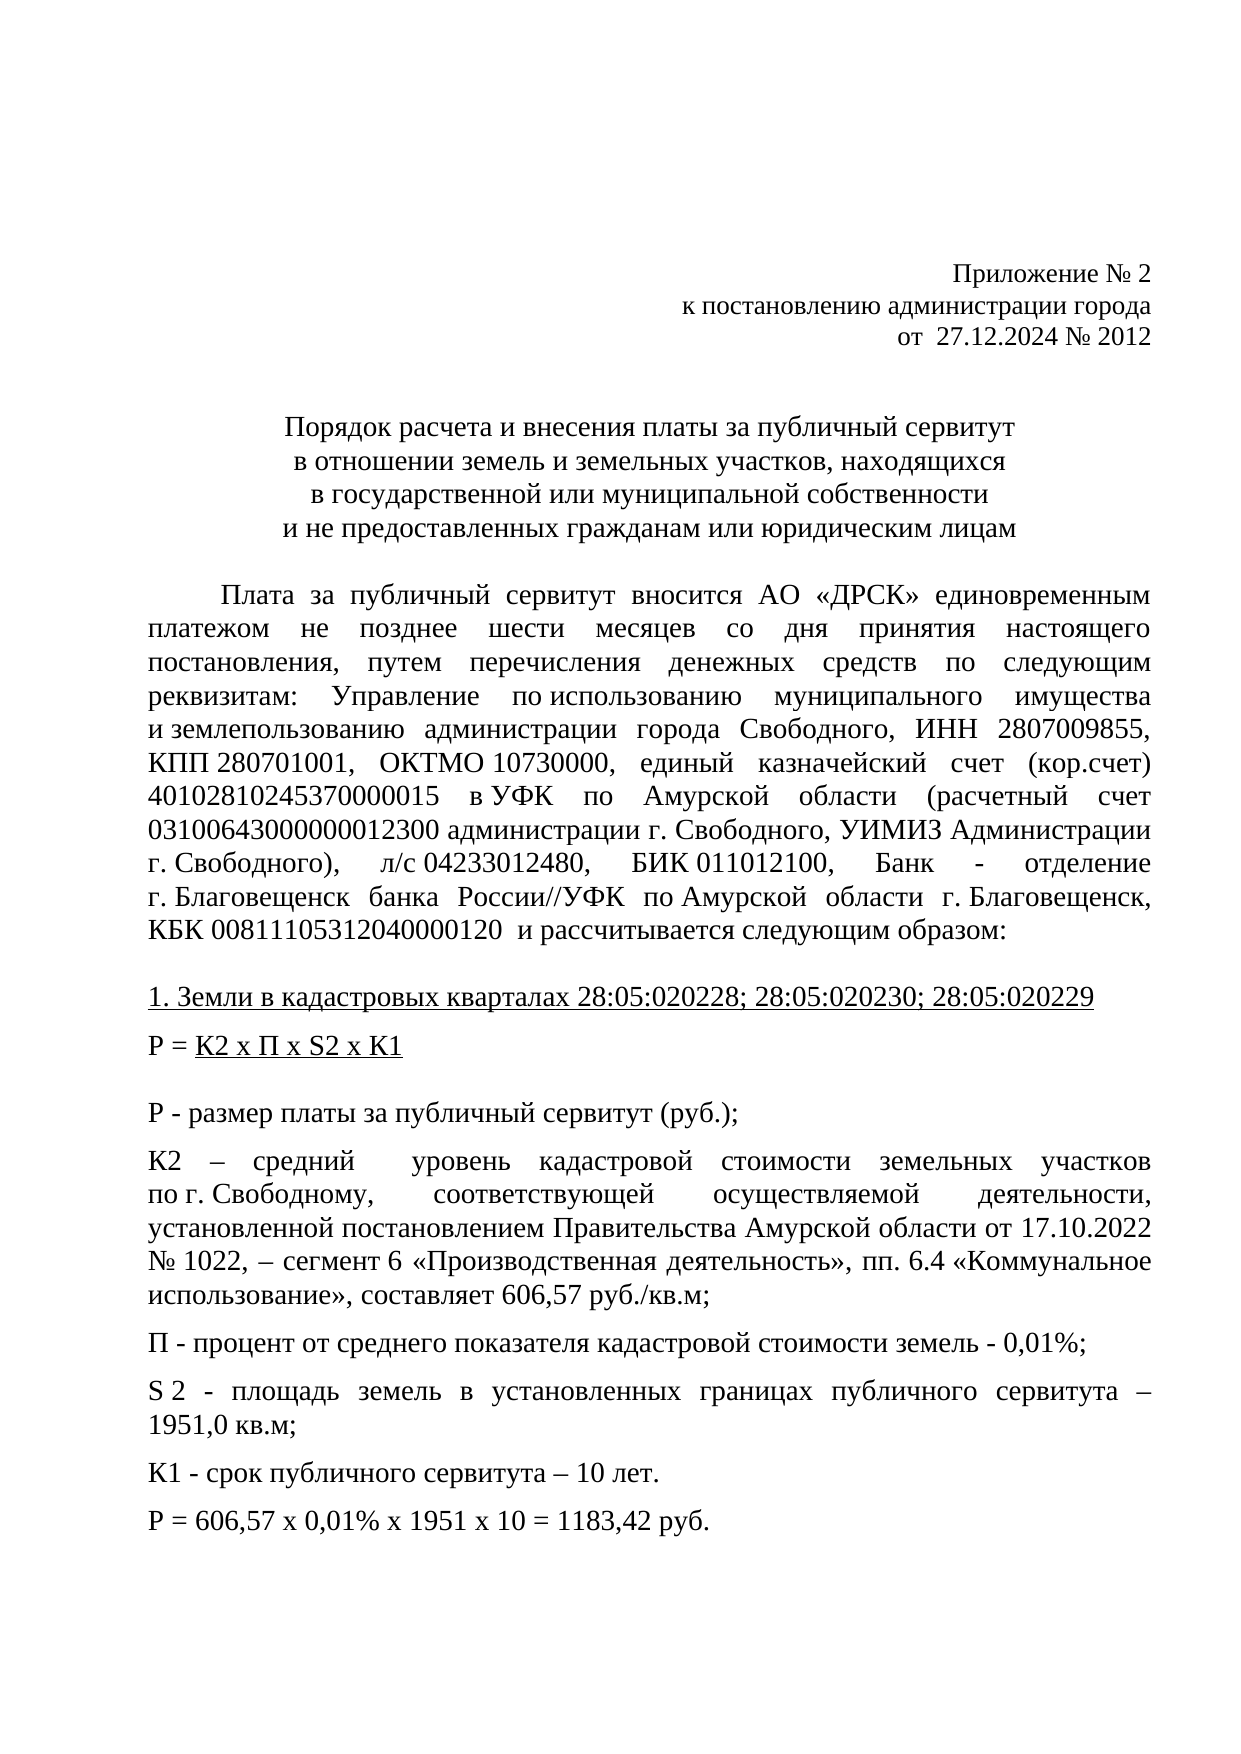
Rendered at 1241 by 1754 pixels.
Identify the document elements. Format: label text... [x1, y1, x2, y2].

text Плата за публичный сервитут вносится АО «ДРСК» единовременным платежом не позднее шести месяцев со дня принятия настоящего постановления, путем перечисления денежных средств по следующим реквизитам: Управление по использованию муниципального имущества и землепользованию администрации города Свободного, ИНН 2807009855, КПП 280701001, ОКТМО 10730000, единый казначейский счет (кор.счет) 40102810245370000015 в УФК по Амурской области (расчетный счет 03100643000000012300 администрации г. Свободного, УИМИЗ Администрации г. Свободного), л/с 04233012480, БИК 011012100, Банк - отделение г. Благовещенск банка России//УФК по Амурской области г. Благовещенск, КБК 00811105312040000120 и рассчитывается следующим образом: [148, 879, 1152, 946]
text Р - размер платы за публичный сервитут (руб.); [148, 1095, 1152, 1128]
text в отношении земель и земельных участков, находящихся [148, 443, 1152, 476]
text S 2 - площадь земель в установленных границах публичного сервитута – 1951,0 кв.м; [148, 1373, 1152, 1440]
text Р = К2 х П х S2 х К1 [148, 1028, 1152, 1061]
text К1 - срок публичного сервитута – 10 лет. [148, 1455, 1152, 1488]
text к постановлению администрации города [148, 289, 1152, 320]
text Приложение № 2 [148, 258, 1152, 289]
text 1. Земли в кадастровых кварталах 28:05:020228; 28:05:020230; 28:05:020229 [148, 979, 1152, 1013]
text П - процент от среднего показателя кадастровой стоимости земель - 0,01%; [148, 1325, 1152, 1359]
text К2 – средний уровень кадастровой стоимости земельных участков по г. Свободному, соответствующей осуществляемой деятельности, установленной постановлением Правительства Амурской области от 17.10.2022 № 1022, – сегмент 6 «Производственная деятельность», пп. 6.4 «Коммунальное использование», составляет 606,57 руб./кв.м; [148, 1143, 1152, 1311]
text Р = 606,57 х 0,01% х 1951 х 10 = 1183,42 руб. [148, 1503, 1152, 1537]
text от 27.12.2024 № 2012 [148, 320, 1152, 351]
text Порядок расчета и внесения платы за публичный сервитут [148, 409, 1152, 443]
text Плата за публичный сервитут вносится АО «ДРСК» единовременным платежом не позднее шести месяцев со дня принятия настоящего постановления, путем перечисления денежных средств по следующим реквизитам: Управление по использованию муниципального имущества и землепользованию администрации города Свободного, ИНН 2807009855, КПП 280701001, ОКТМО 10730000, единый казначейский счет (кор.счет) 40102810245370000015 в УФК по Амурской области (расчетный счет 03100643000000012300 администрации г. Свободного, УИМИЗ Администрации г. Свободного), л/с 04233012480, БИК 011012100, Банк - отделение г. Благовещенск банка России//УФК по Амурской области г. Благовещенск, КБК 00811105312040000120 и рассчитывается следующим образом: [148, 577, 1152, 711]
text в государственной или муниципальной собственности и не предоставленных гражданам или юридическим лицам [148, 476, 1152, 543]
